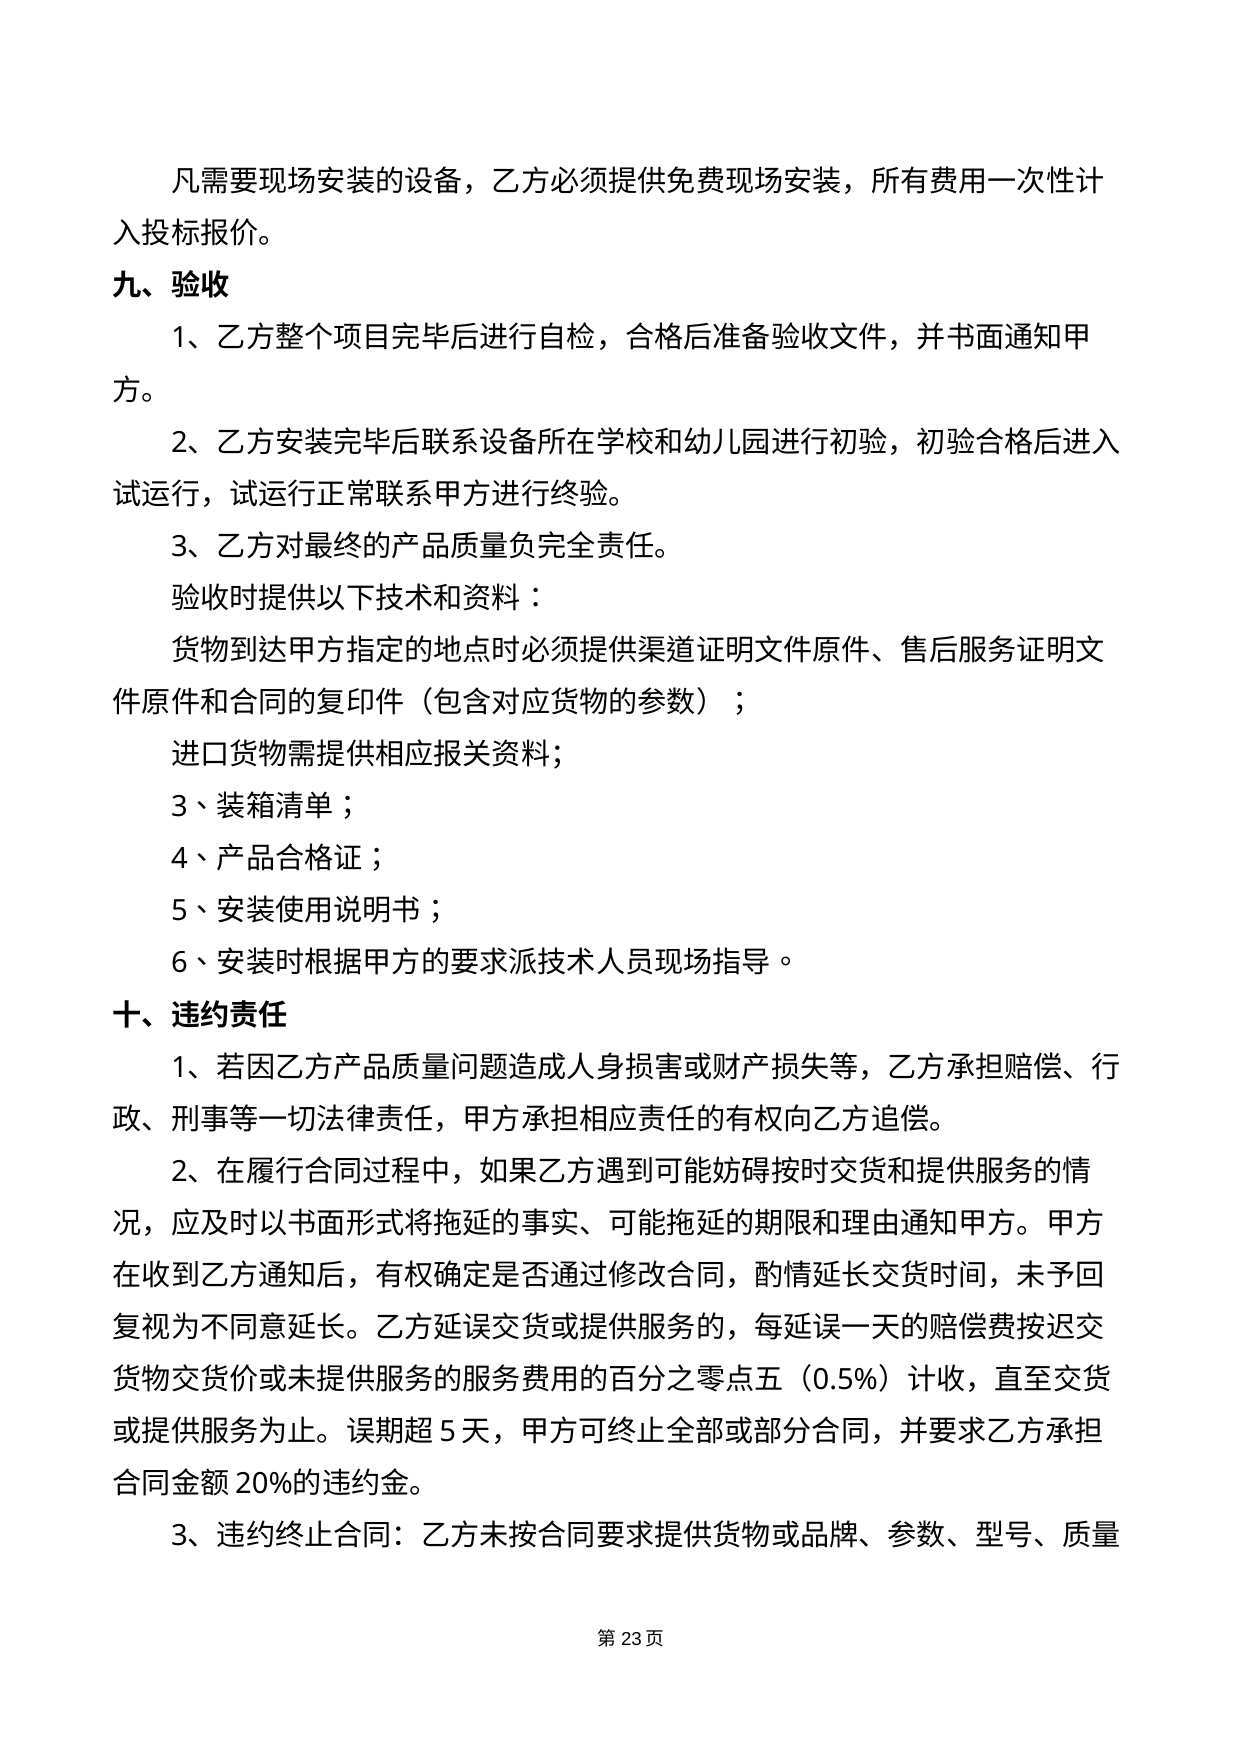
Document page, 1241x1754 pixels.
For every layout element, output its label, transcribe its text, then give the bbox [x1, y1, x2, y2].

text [112, 1504, 1128, 1556]
text 3、装箱清单； [112, 775, 1128, 827]
text 5、安装使用说明书； [112, 879, 1128, 931]
text 2、乙方安装完毕后联系设备所在学校和幼儿园进行初验，初验合格后进入试运行，试运行正常联系甲方进行终验。 [112, 410, 1128, 514]
text 九、验收 [112, 254, 1128, 306]
text 4、产品合格证； [112, 827, 1128, 879]
text 1、若因乙方产品质量问题造成人身损害或财产损失等，乙方承担赔偿、行政、刑事等一切法律责任，甲方承担相应责任的有权向乙方追偿。 [112, 1035, 1128, 1139]
text 货物到达甲方指定的地点时必须提供渠道证明文件原件、售后服务证明文件原件和合同的复印件（包含对应货物的参数）； [112, 619, 1128, 723]
text 十、违约责任 [112, 983, 1128, 1035]
text 1、乙方整个项目完毕后进行自检，合格后准备验收文件，并书面通知甲方。 [112, 306, 1128, 410]
text 3、乙方对最终的产品质量负完全责任。 [112, 514, 1128, 567]
text 进口货物需提供相应报关资料； [112, 723, 1128, 775]
text 2、在履行合同过程中，如果乙方遇到可能妨碍按时交货和提供服务的情况，应及时以书面形式将拖延的事实、可能拖延的期限和理由通知甲方。甲方在收到乙方通知后，有权确定是否通过修改合同，酌情延长交货时间，未予回复视为不同意延长。乙方延误交货或提供服务的，每延误一天的赔偿费按迟交货物交货价或未提供服务的服务费用的百分之零点五（0.5%）计收，直至交货或提供服务为止。误期超5天，甲方可终止全部或部分合同，并要求乙方承担合同金额20%的违约金。 [112, 1139, 1128, 1504]
text 凡需要现场安装的设备，乙方必须提供免费现场安装，所有费用一次性计入投标报价。 [112, 150, 1128, 254]
text 验收时提供以下技术和资料： [112, 567, 1128, 619]
text 6、安装时根据甲方的要求派技术人员现场指导。 [112, 931, 1128, 983]
